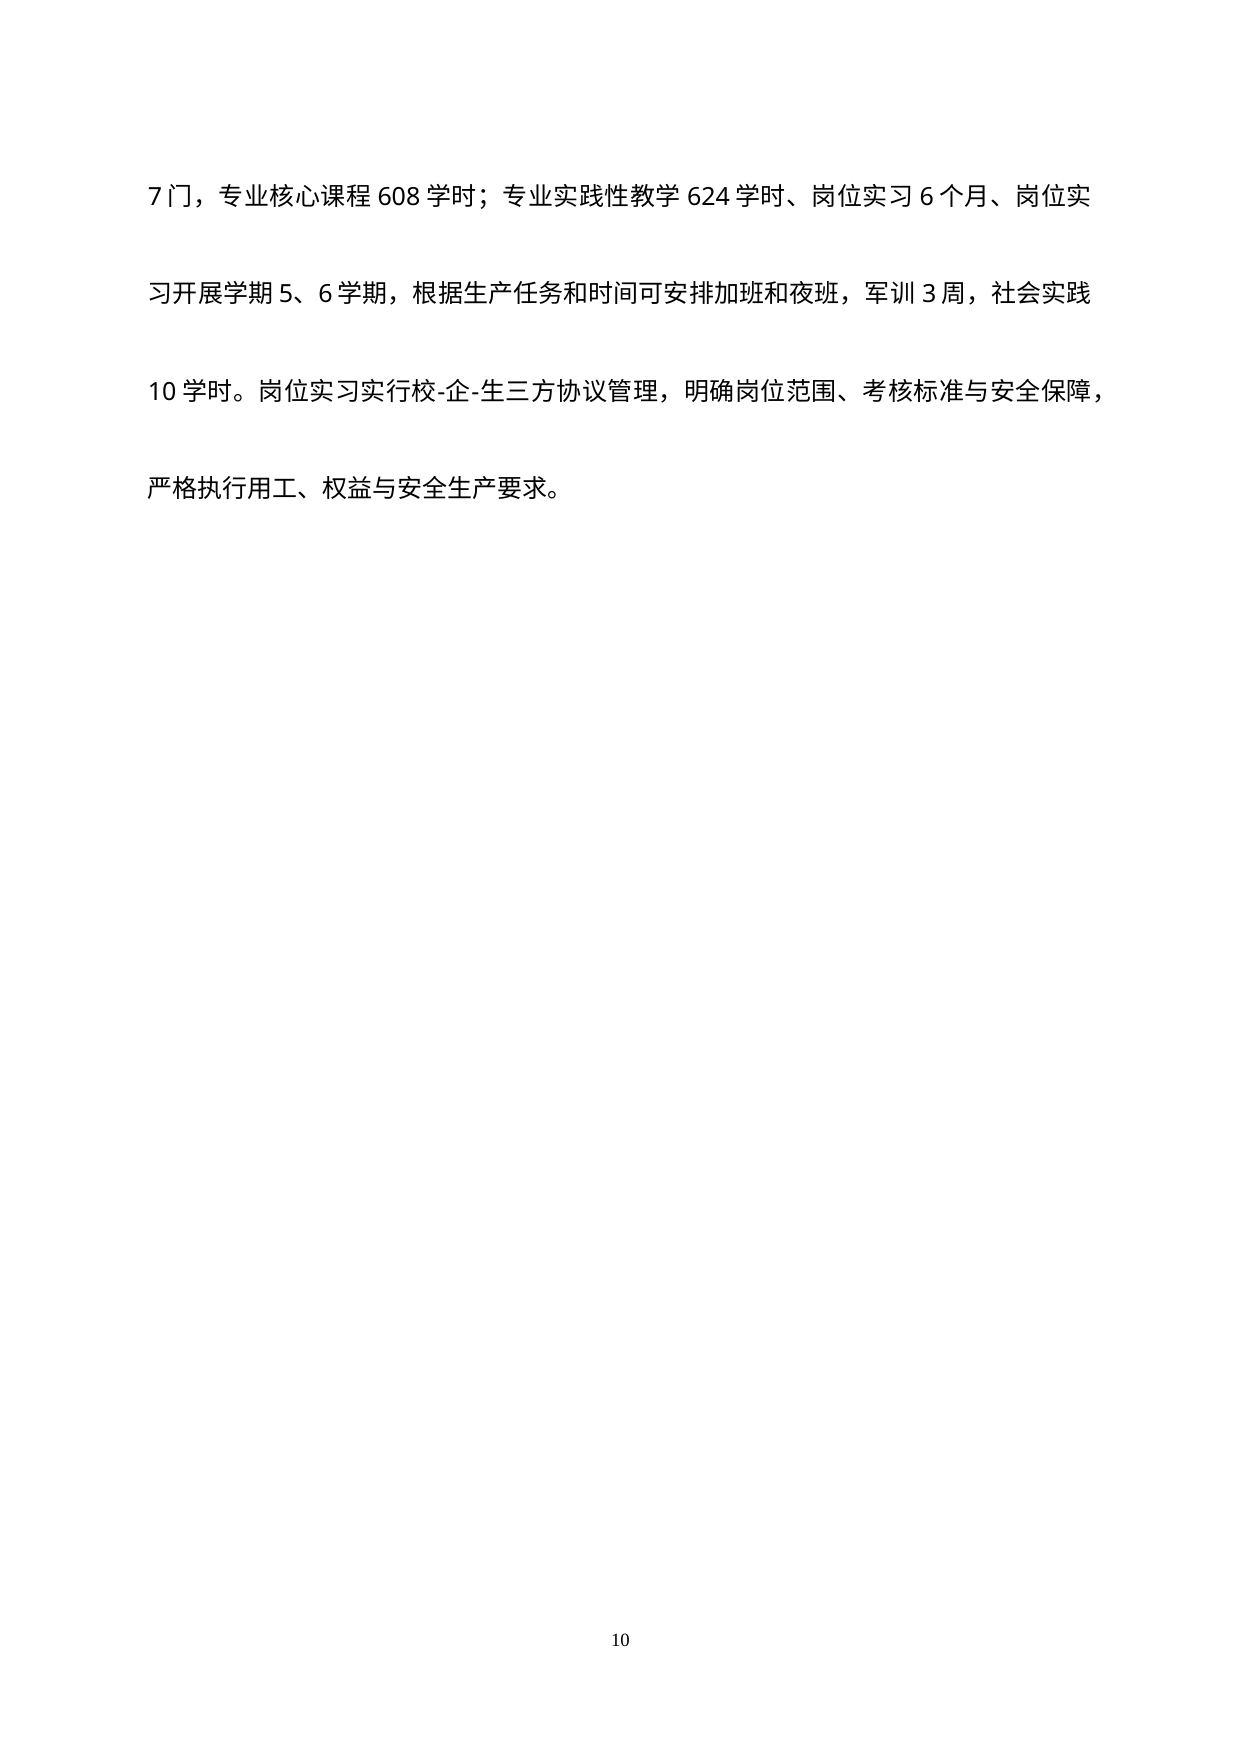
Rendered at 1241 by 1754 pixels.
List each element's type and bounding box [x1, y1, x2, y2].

text [148, 162, 1093, 519]
